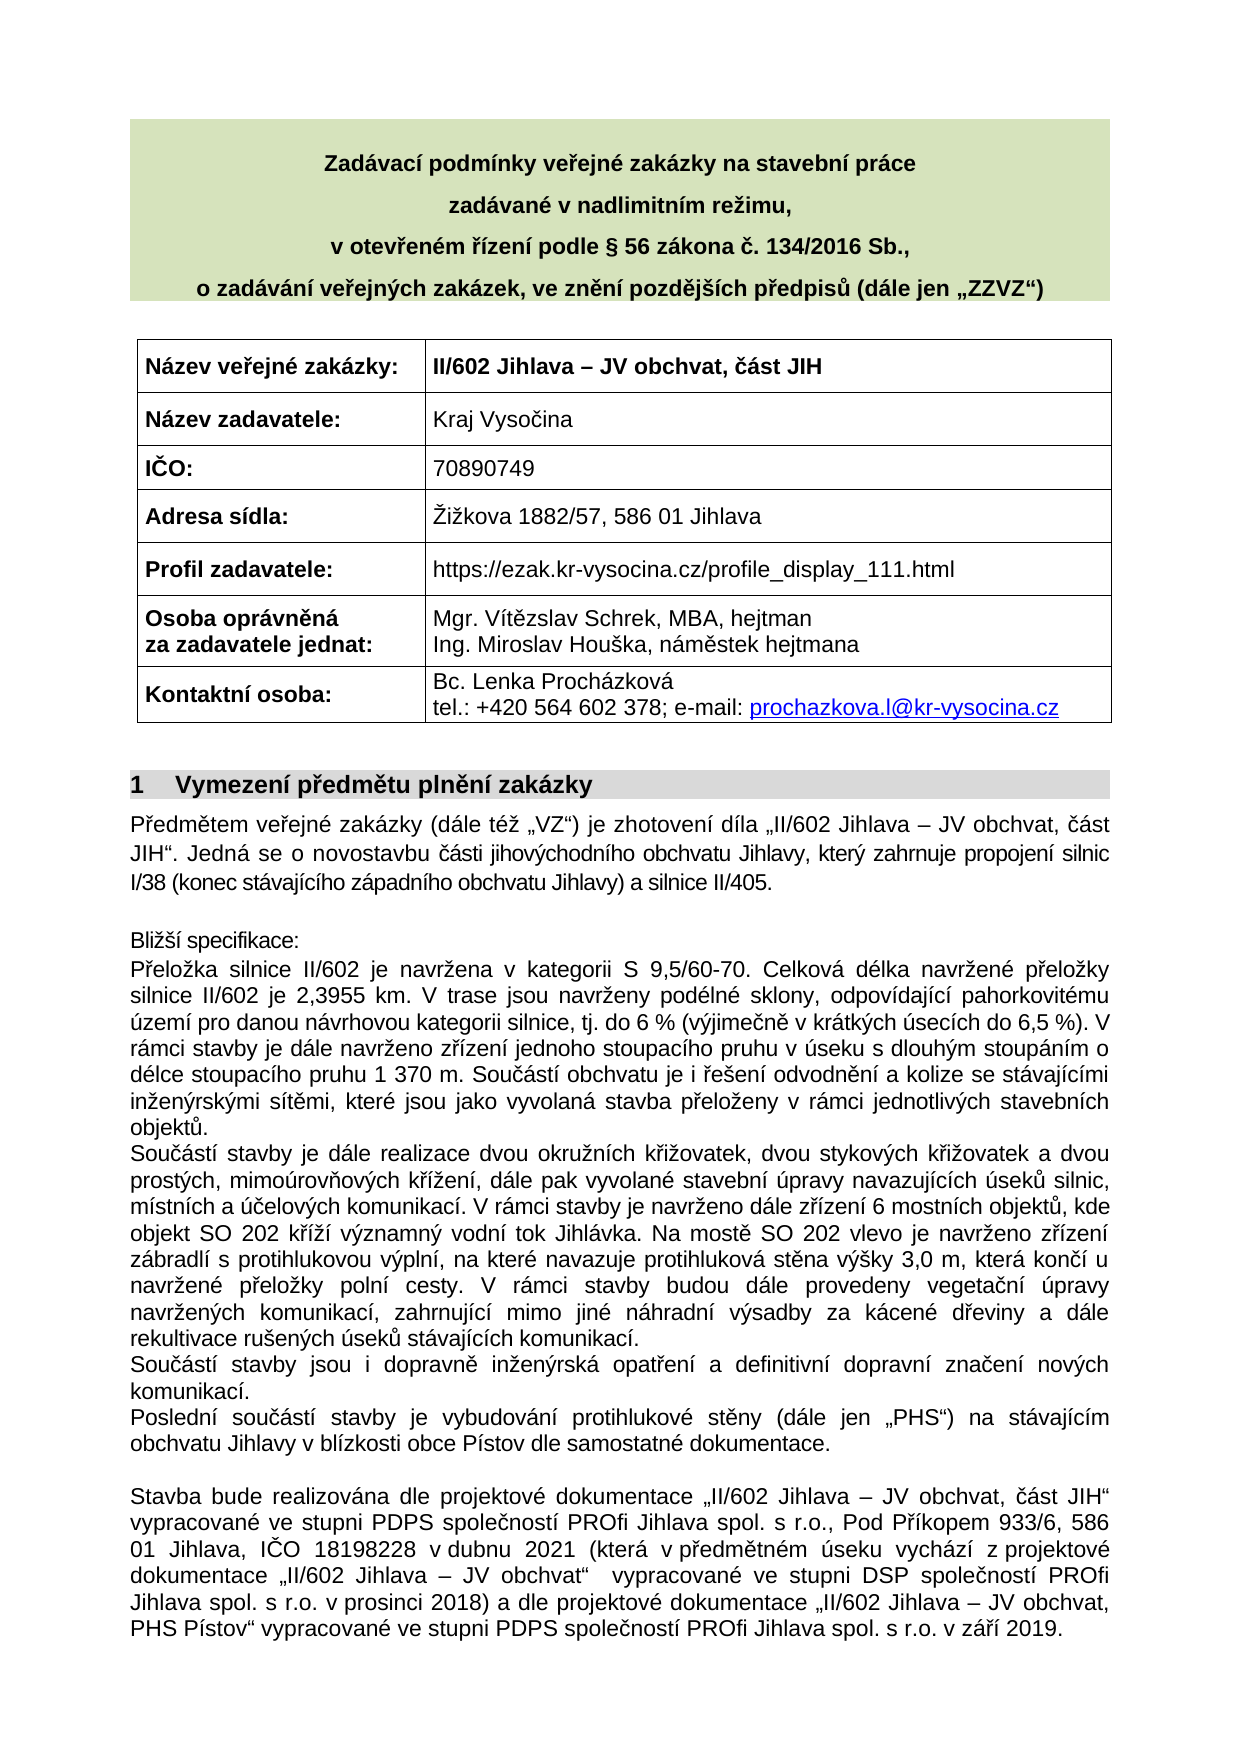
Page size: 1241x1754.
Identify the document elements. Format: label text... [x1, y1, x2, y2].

text Stavba bude realizována dle projektové dokumentace „II/602 Jihlava – JV obchvat, část JIH“ vypracované ve stupni PDPS společností PROfi Jihlava spol. s r.o., Pod Příkopem 933/6, 586 01 Jihlava, IČO 18198228 v dubnu 2021 (která v předmětném úseku vychází z projektové dokumentace „II/602 Jihlava – JV obchvat“ vypracované ve stupni DSP společností PROfi Jihlava spol. s r.o. v prosinci 2018) a dle projektové dokumentace „II/602 Jihlava – JV obchvat, PHS Pístov“ vypracované ve stupni PDPS společností PROfi Jihlava spol. s r.o. v září 2019. [130, 1483, 1110, 1641]
table_cell Profil zadavatele: [138, 543, 425, 595]
text Poslední součástí stavby je vybudování protihlukové stěny (dále jen „PHS“) na stávajícím obchvatu Jihlavy v blízkosti obce Pístov dle samostatné dokumentace. [130, 1404, 1110, 1457]
text Zadávací podmínky veřejné zakázky na stavební práce [130, 119, 1110, 177]
subtitle Vymezení předmětu plnění zakázky [130, 770, 1110, 799]
table_header II/602 Jihlava – JV obchvat, část JIH [426, 340, 1111, 392]
text o zadávání veřejných zakázek, ve znění pozdějších předpisů (dále jen „ZZVZ“) [130, 274, 1110, 301]
text Předmětem veřejné zakázky (dále též „VZ“) je zhotovení díla „II/602 Jihlava – JV obchvat, část JIH“. Jedná se o novostavbu části jihovýchodního obchvatu Jihlavy, který zahrnuje propojení silnic I/38 (konec stávajícího západního obchvatu Jihlavy) a silnice II/405. [130, 811, 1110, 895]
table_cell Kraj Vysočina [426, 393, 1111, 445]
table_header Název veřejné zakázky: [138, 340, 425, 392]
table_cell Bc. Lenka Procházková tel.: +420 564 602 378; e-mail: prochazkova.l@kr-vysocina.cz [426, 667, 1111, 722]
text Bližší specifikace: [130, 927, 1110, 953]
text Součástí stavby je dále realizace dvou okružních křižovatek, dvou stykových křižovatek a dvou prostých, mimoúrovňových křížení, dále pak vyvolané stavební úpravy navazujících úseků silnic, místních a účelových komunikací. V rámci stavby je navrženo dále zřízení 6 mostních objektů, kde objekt SO 202 kříží významný vodní tok Jihlávka. Na mostě SO 202 vlevo je navrženo zřízení zábradlí s protihlukovou výplní, na které navazuje protihluková stěna výšky 3,0 m, která končí u navržené přeložky polní cesty. V rámci stavby budou dále provedeny vegetační úpravy navržených komunikací, zahrnující mimo jiné náhradní výsadby za kácené dřeviny a dále rekultivace rušených úseků stávajících komunikací. [130, 1140, 1110, 1351]
text Přeložka silnice II/602 je navržena v kategorii S 9,5/60-70. Celková délka navržené přeložky silnice II/602 je 2,3955 km. V trase jsou navrženy podélné sklony, odpovídající pahorkovitému území pro danou návrhovou kategorii silnice, tj. do 6 % (výjimečně v krátkých úsecích do 6,5 %). V rámci stavby je dále navrženo zřízení jednoho stoupacího pruhu v úseku s dlouhým stoupáním o délce stoupacího pruhu 1 370 m. Součástí obchvatu je i řešení odvodnění a kolize se stávajícími inženýrskými sítěmi, které jsou jako vyvolaná stavba přeloženy v rámci jednotlivých stavebních objektů. [130, 956, 1110, 1140]
table_cell Žižkova 1882/57, 586 01 Jihlava [426, 490, 1111, 542]
table_cell Mgr. Vítězslav Schrek, MBA, hejtman Ing. Miroslav Houška, náměstek hejtmana [426, 596, 1111, 666]
table_cell https://ezak.kr-vysocina.cz/profile_display_111.html [426, 543, 1111, 595]
table_cell Název zadavatele: [138, 393, 425, 445]
table_cell Kontaktní osoba: [138, 667, 425, 722]
table_cell IČO: [138, 446, 425, 489]
table_cell 70890749 [426, 446, 1111, 489]
table_cell Osoba oprávněná za zadavatele jednat: [138, 596, 425, 666]
text Součástí stavby jsou i dopravně inženýrská opatření a definitivní dopravní značení nových komunikací. [130, 1351, 1110, 1404]
text v otevřeném řízení podle § 56 zákona č. 134/2016 Sb., [130, 233, 1110, 259]
table_cell Adresa sídla: [138, 490, 425, 542]
text zadávané v nadlimitním režimu, [130, 192, 1110, 218]
